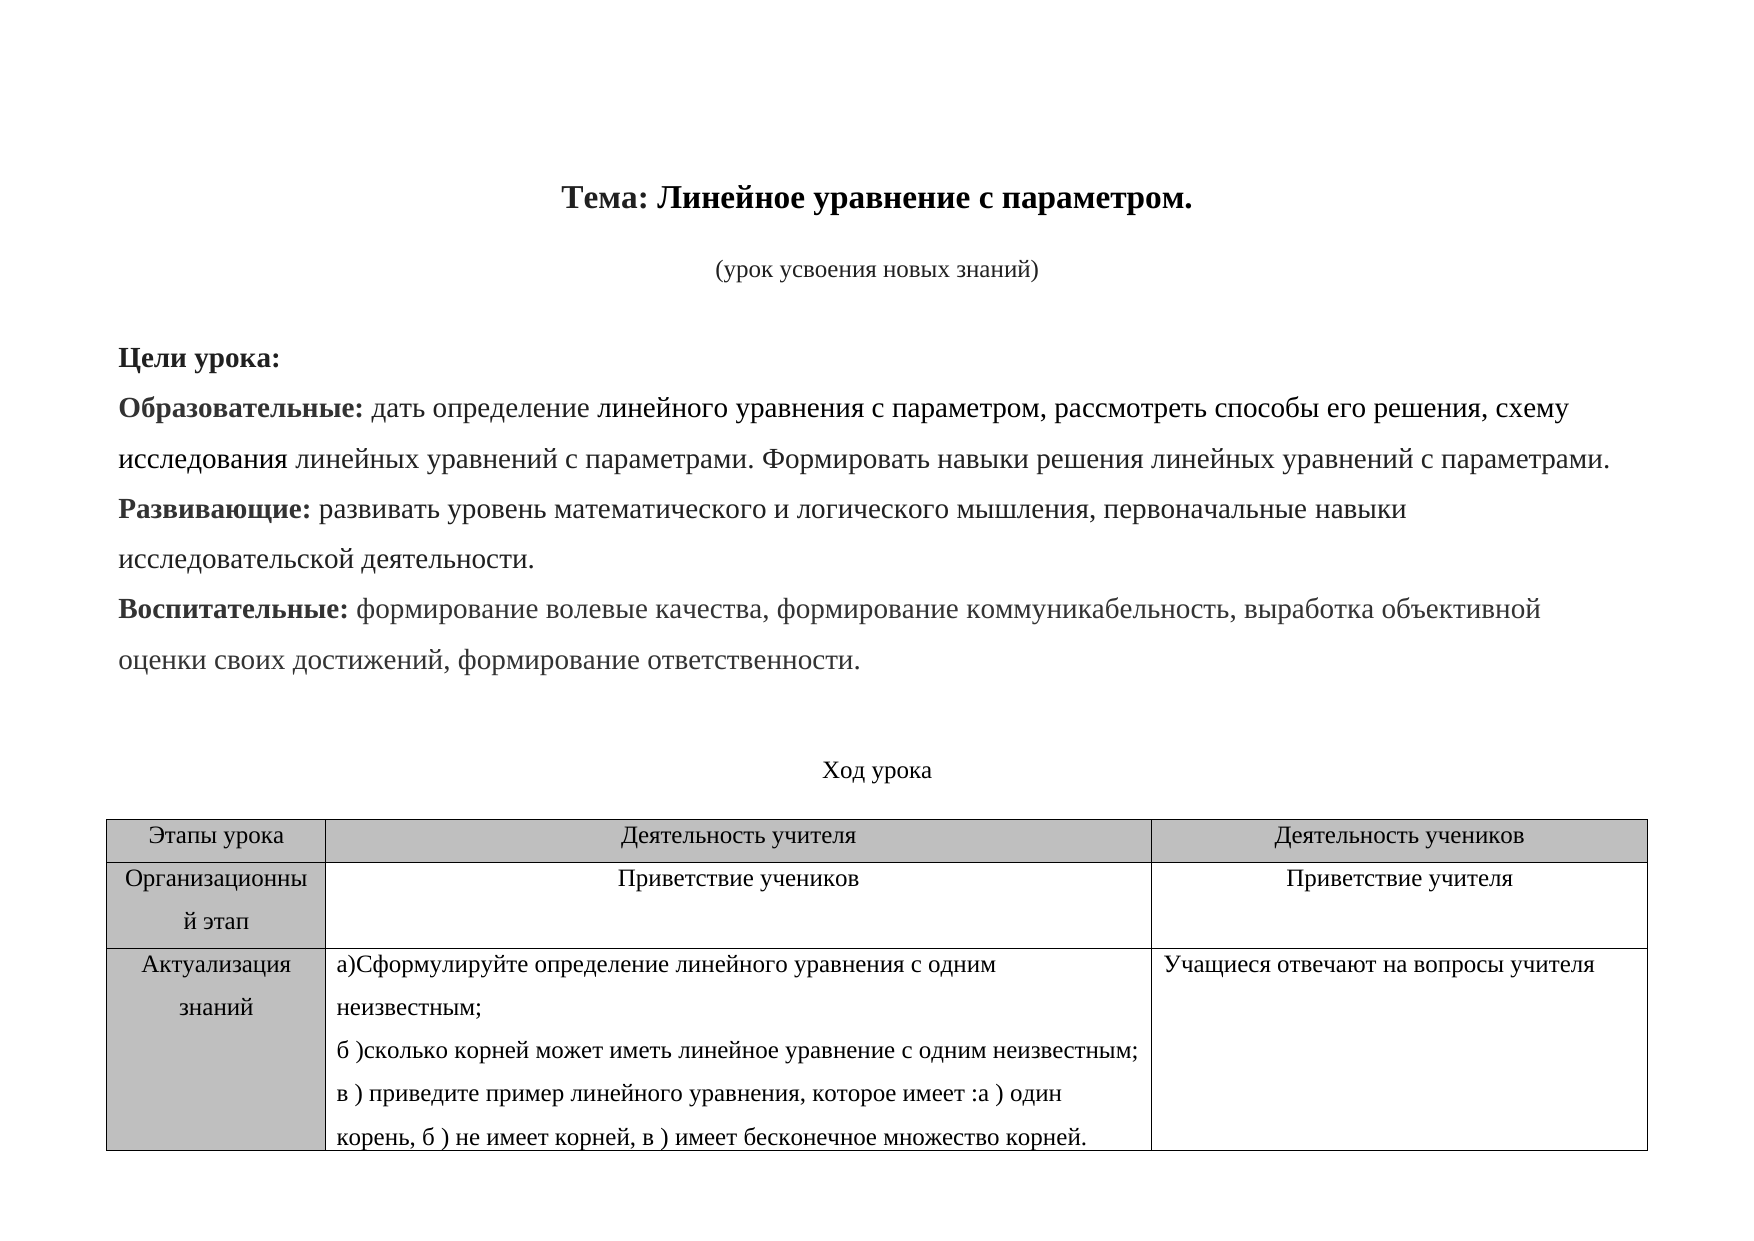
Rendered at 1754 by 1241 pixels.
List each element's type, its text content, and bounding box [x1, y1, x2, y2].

text Тема: Линейное уравнение с параметром. [118, 177, 1636, 216]
table_cell Приветствие учеников [326, 863, 1151, 948]
text Воспитательные: формирование волевые качества, формирование коммуникабельность, выработка объективной оценки своих достижений, формирование ответственности. [118, 592, 1636, 676]
table_cell Приветствие учителя [1152, 863, 1647, 948]
text (урок усвоения новых знаний) [118, 254, 1636, 283]
text Развивающие: развивать уровень математического и логического мышления, первоначальные навыки исследовательской деятельности. [118, 491, 1636, 575]
table_cell Организационный этап [107, 863, 325, 948]
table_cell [1152, 949, 1647, 1150]
table_cell Актуализация знаний [107, 949, 325, 1150]
text Цели урока: [118, 340, 1636, 374]
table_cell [326, 949, 1151, 1150]
text Ход урока [118, 755, 1636, 784]
table_header Деятельность учеников [1152, 820, 1647, 862]
table_header Деятельность учителя [326, 820, 1151, 862]
table_header Этапы урока [107, 820, 325, 862]
text Образовательные: дать определение линейного уравнения с параметром, рассмотреть способы его решения, схему исследования линейных уравнений с параметрами. Формировать навыки решения линейных уравнений с параметрами. [118, 390, 1636, 474]
